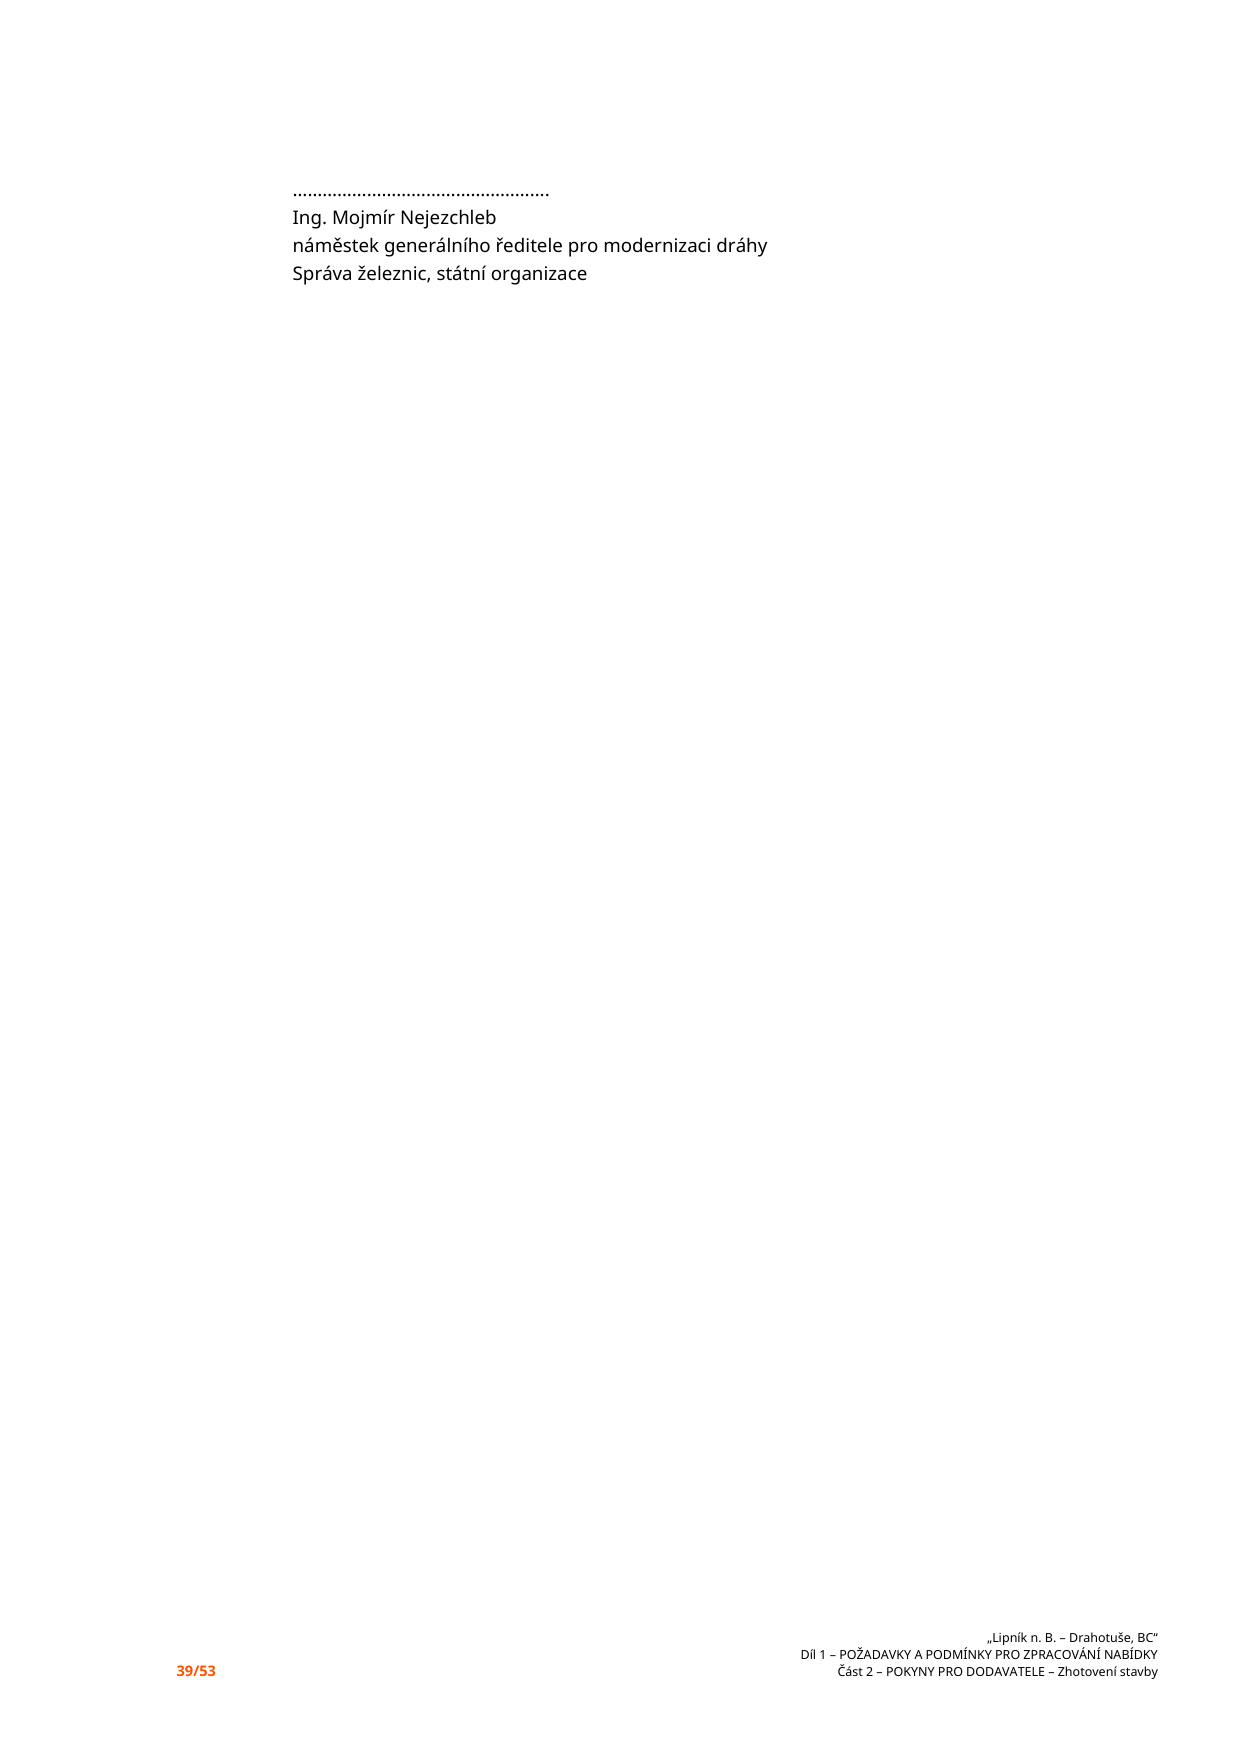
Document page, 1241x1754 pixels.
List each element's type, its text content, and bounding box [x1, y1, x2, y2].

text náměstek generálního ředitele pro modernizaci dráhy [292, 233, 1122, 258]
text Správa železnic, státní organizace [292, 261, 1122, 286]
text ……………………………………………. [292, 177, 1122, 202]
text Ing. Mojmír Nejezchleb [292, 205, 1122, 230]
